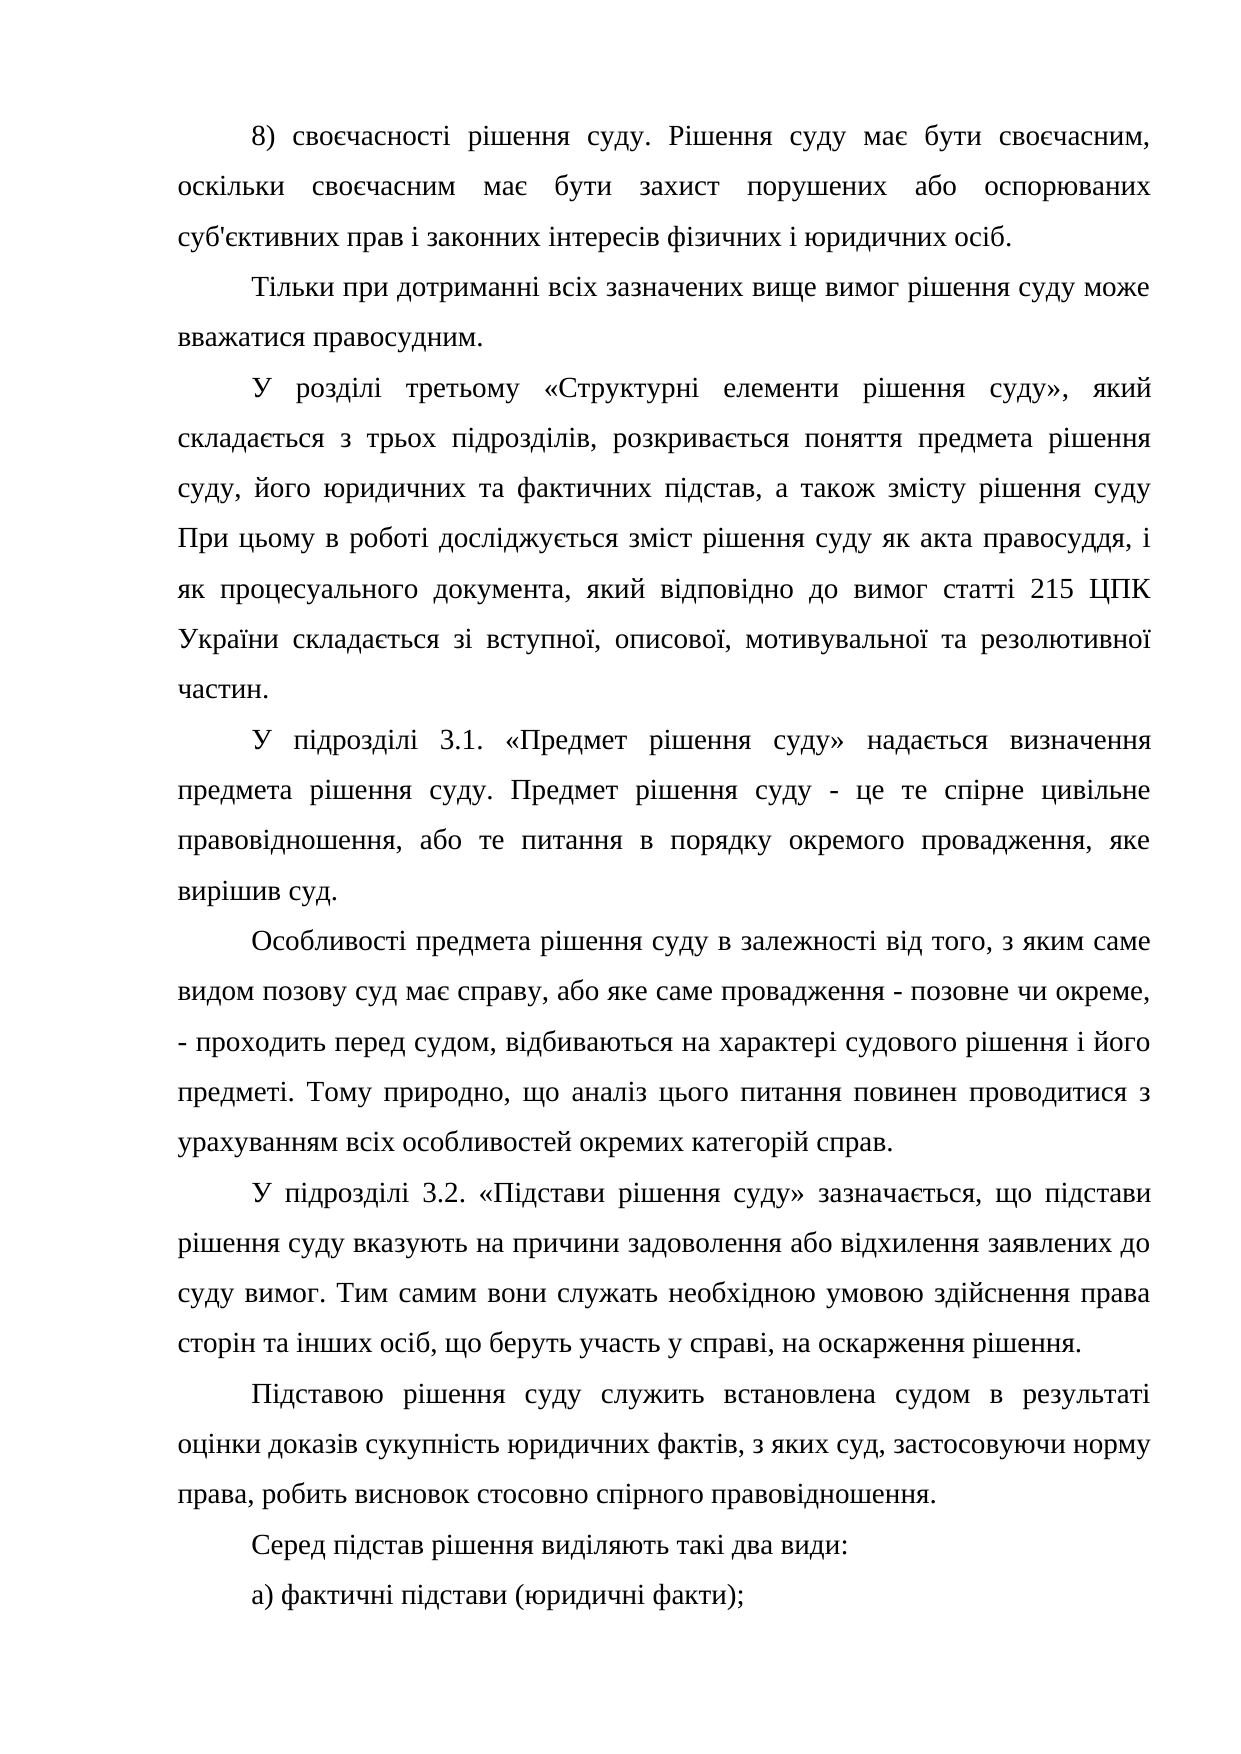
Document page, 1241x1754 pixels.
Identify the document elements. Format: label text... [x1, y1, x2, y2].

text а) фактичні підстави (юридичні факти); [177, 1577, 1152, 1611]
text Тільки при дотриманні всіх зазначених вище вимог рішення суду може вважатися правосудним. [177, 269, 1152, 353]
text 8) своєчасності рішення суду. Рішення суду має бути своєчасним, оскільки своєчасним має бути захист порушених або оспорюваних суб'єктивних прав і законних інтересів фізичних і юридичних осіб. [177, 118, 1152, 252]
text У розділі третьому «Структурні елементи рішення суду», який складається з трьох підрозділів, розкривається поняття предмета рішення суду, його юридичних та фактичних підстав, а також змісту рішення суду При цьому в роботі досліджується зміст рішення суду як акта правосуддя, і як процесуального документа, який відповідно до вимог статті 215 ЦПК України складається зі вступної, описової, мотивувальної та резолютивної частин. [177, 370, 1152, 705]
text Підставою рішення суду служить встановлена судом в результаті оцінки доказів сукупність юридичних фактів, з яких суд, застосовуючи норму права, робить висновок стосовно спірного правовідношення. [177, 1376, 1152, 1510]
text Особливості предмета рішення суду в залежності від того, з яким саме видом позову суд має справу, або яке саме провадження - позовне чи окреме, - проходить перед судом, відбиваються на характері судового рішення і його предметі. Тому природно, що аналіз цього питання повинен проводитися з урахуванням всіх особливостей окремих категорій справ. [177, 923, 1152, 1158]
text У підрозділі 3.2. «Підстави рішення суду» зазначається, що підстави рішення суду вказують на причини задоволення або відхилення заявлених до суду вимог. Тим самим вони служать необхідною умовою здійснення права сторін та інших осіб, що беруть участь у справі, на оскарження рішення. [177, 1175, 1152, 1359]
text У підрозділі 3.1. «Предмет рішення суду» надається визначення предмета рішення суду. Предмет рішення суду - це те спірне цивільне правовідношення, або те питання в порядку окремого провадження, яке вирішив суд. [177, 722, 1152, 906]
text Серед підстав рішення виділяють такі два види: [177, 1527, 1152, 1560]
